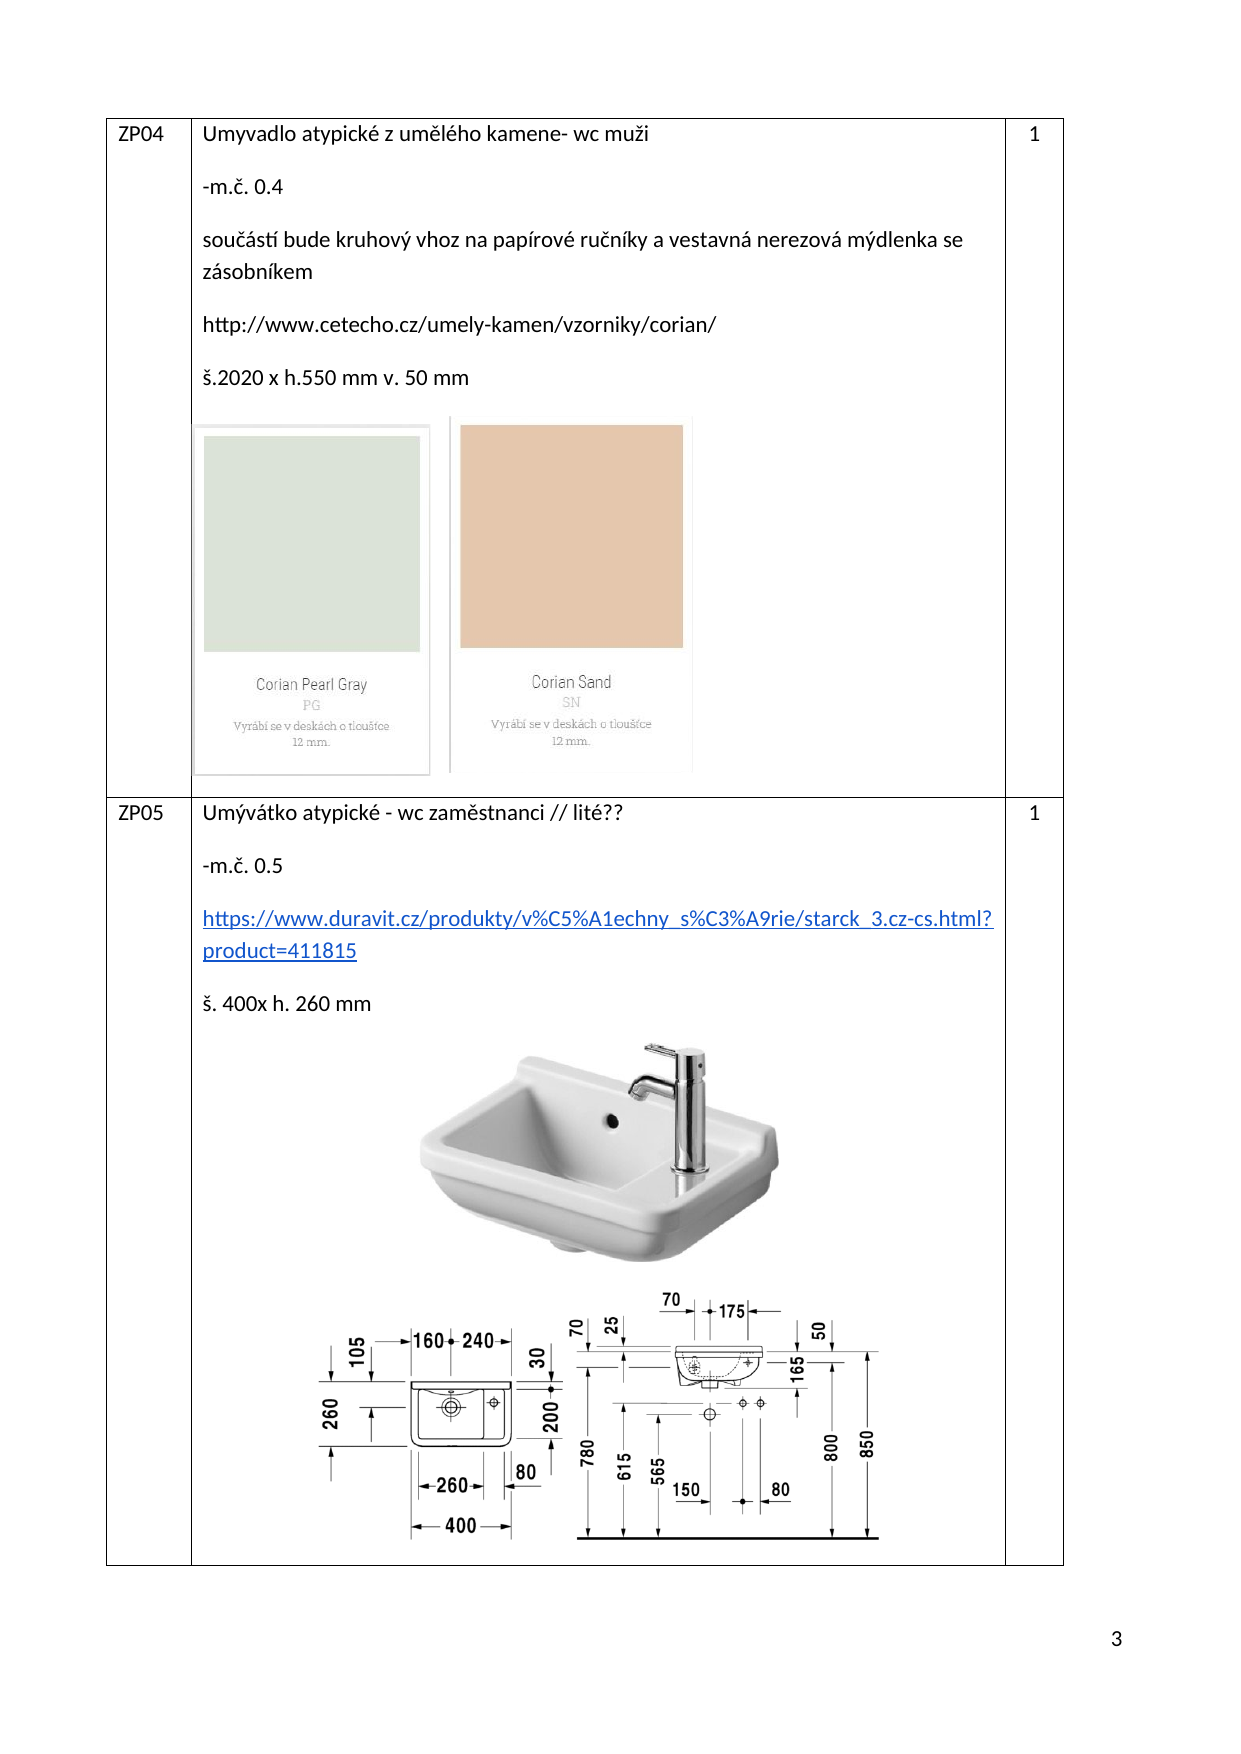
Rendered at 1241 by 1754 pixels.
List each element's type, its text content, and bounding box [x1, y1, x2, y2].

picture [316, 1286, 880, 1540]
picture [449, 416, 693, 773]
table_cell 1 [1006, 119, 1063, 797]
table_cell 1 [1006, 798, 1063, 1564]
table_cell ZP05 [107, 798, 191, 1564]
picture [191, 424, 431, 776]
table_cell Umývátko atypické - wc zaměstnanci // lité?? -m.č. 0.5 https://www.duravit.cz/produkty/v%C5%A1echny_s%C3%A9rie/starck_3.cz-cs.html?product=411815 š. 400x h. 260 mm [192, 798, 1005, 1564]
table_cell Umyvadlo atypické z umělého kamene- wc muži -m.č. 0.4 součástí bude kruhový vhoz na papírové ručníky a vestavná nerezová mýdlenka se zásobníkem http://www.cetecho.cz/umely-kamen/vzorniky/corian/ š.2020 x h.550 mm v. 50 mm [192, 119, 1005, 797]
picture [417, 1042, 779, 1262]
table_cell ZP04 [107, 119, 191, 797]
